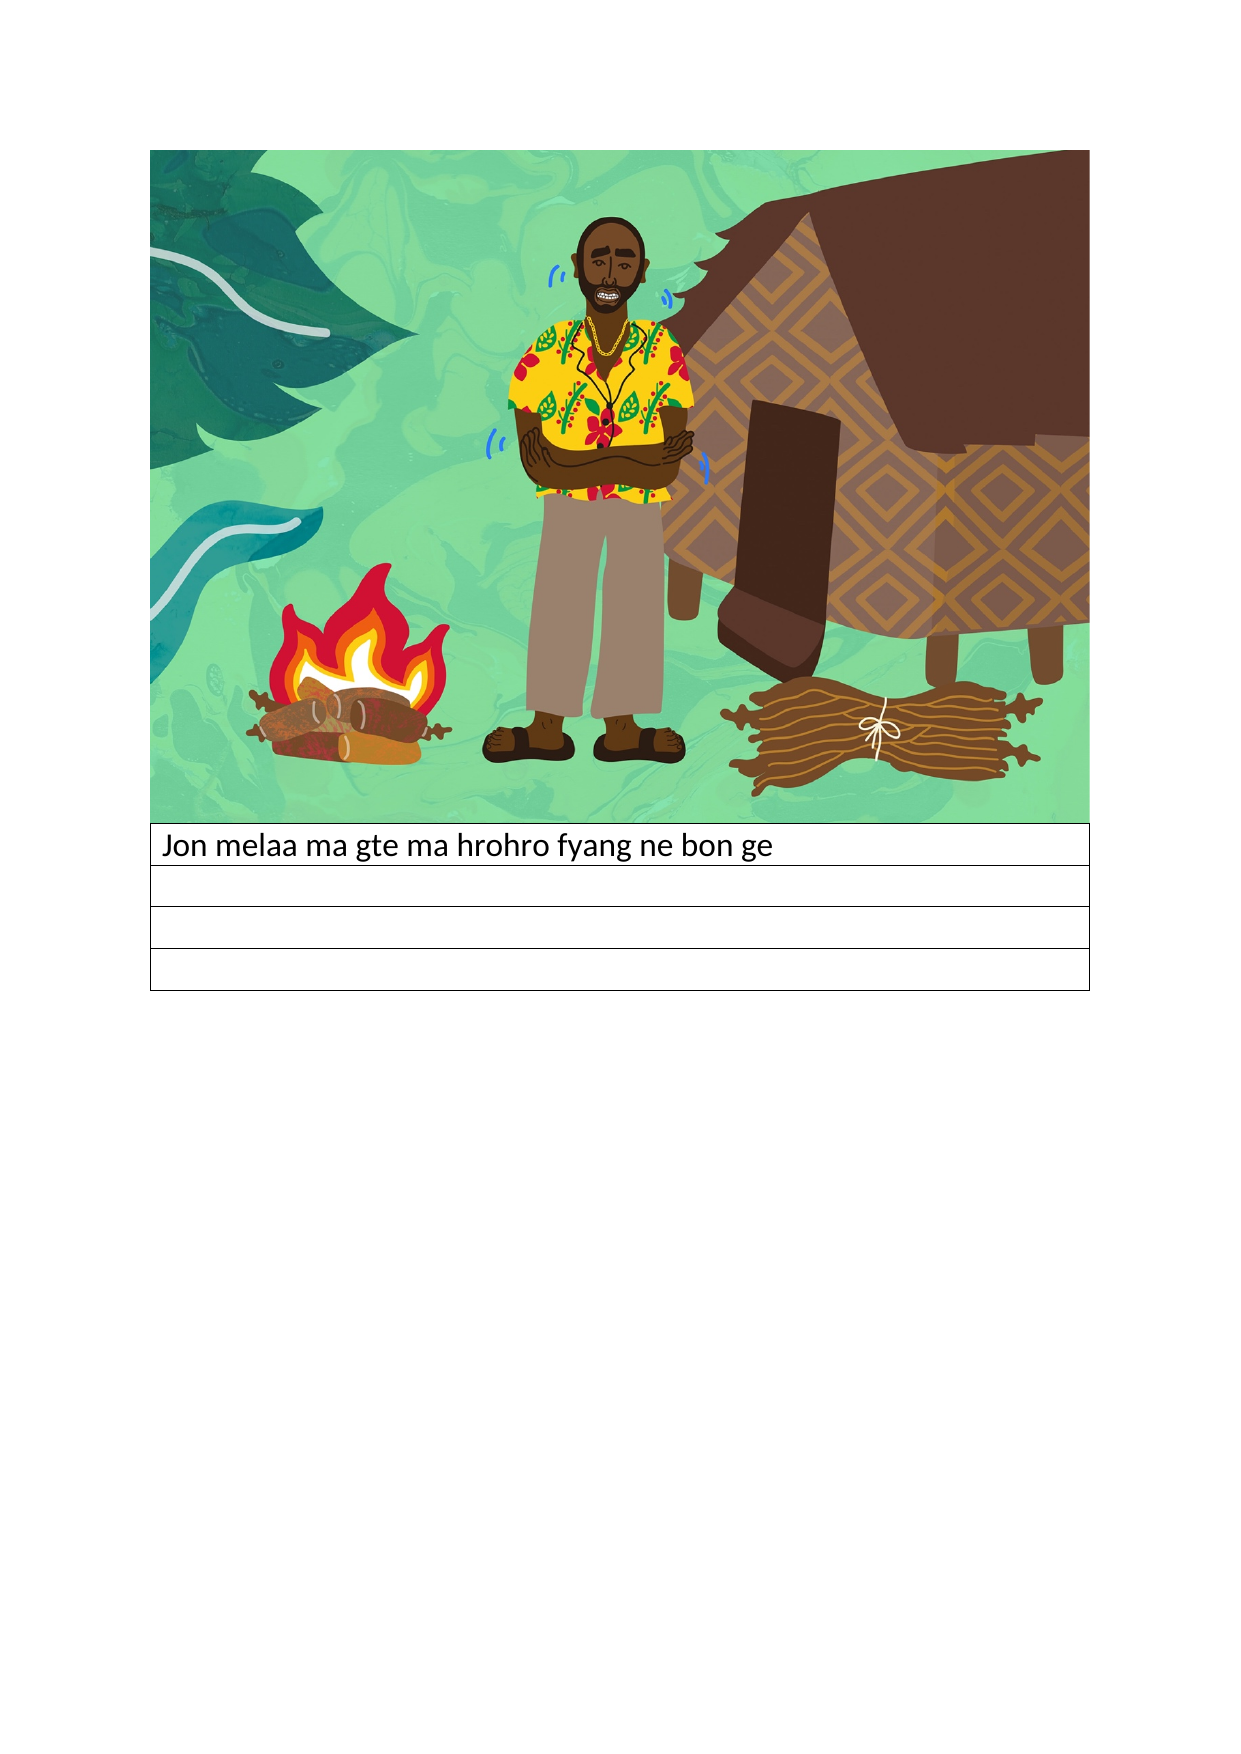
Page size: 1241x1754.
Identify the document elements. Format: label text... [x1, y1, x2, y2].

table_header Jon melaa ma gte ma hrohro fyang ne bon ge [151, 824, 1089, 864]
table_cell [151, 866, 1089, 906]
table_cell [151, 949, 1089, 990]
picture [150, 150, 1090, 823]
table_cell [151, 907, 1089, 948]
